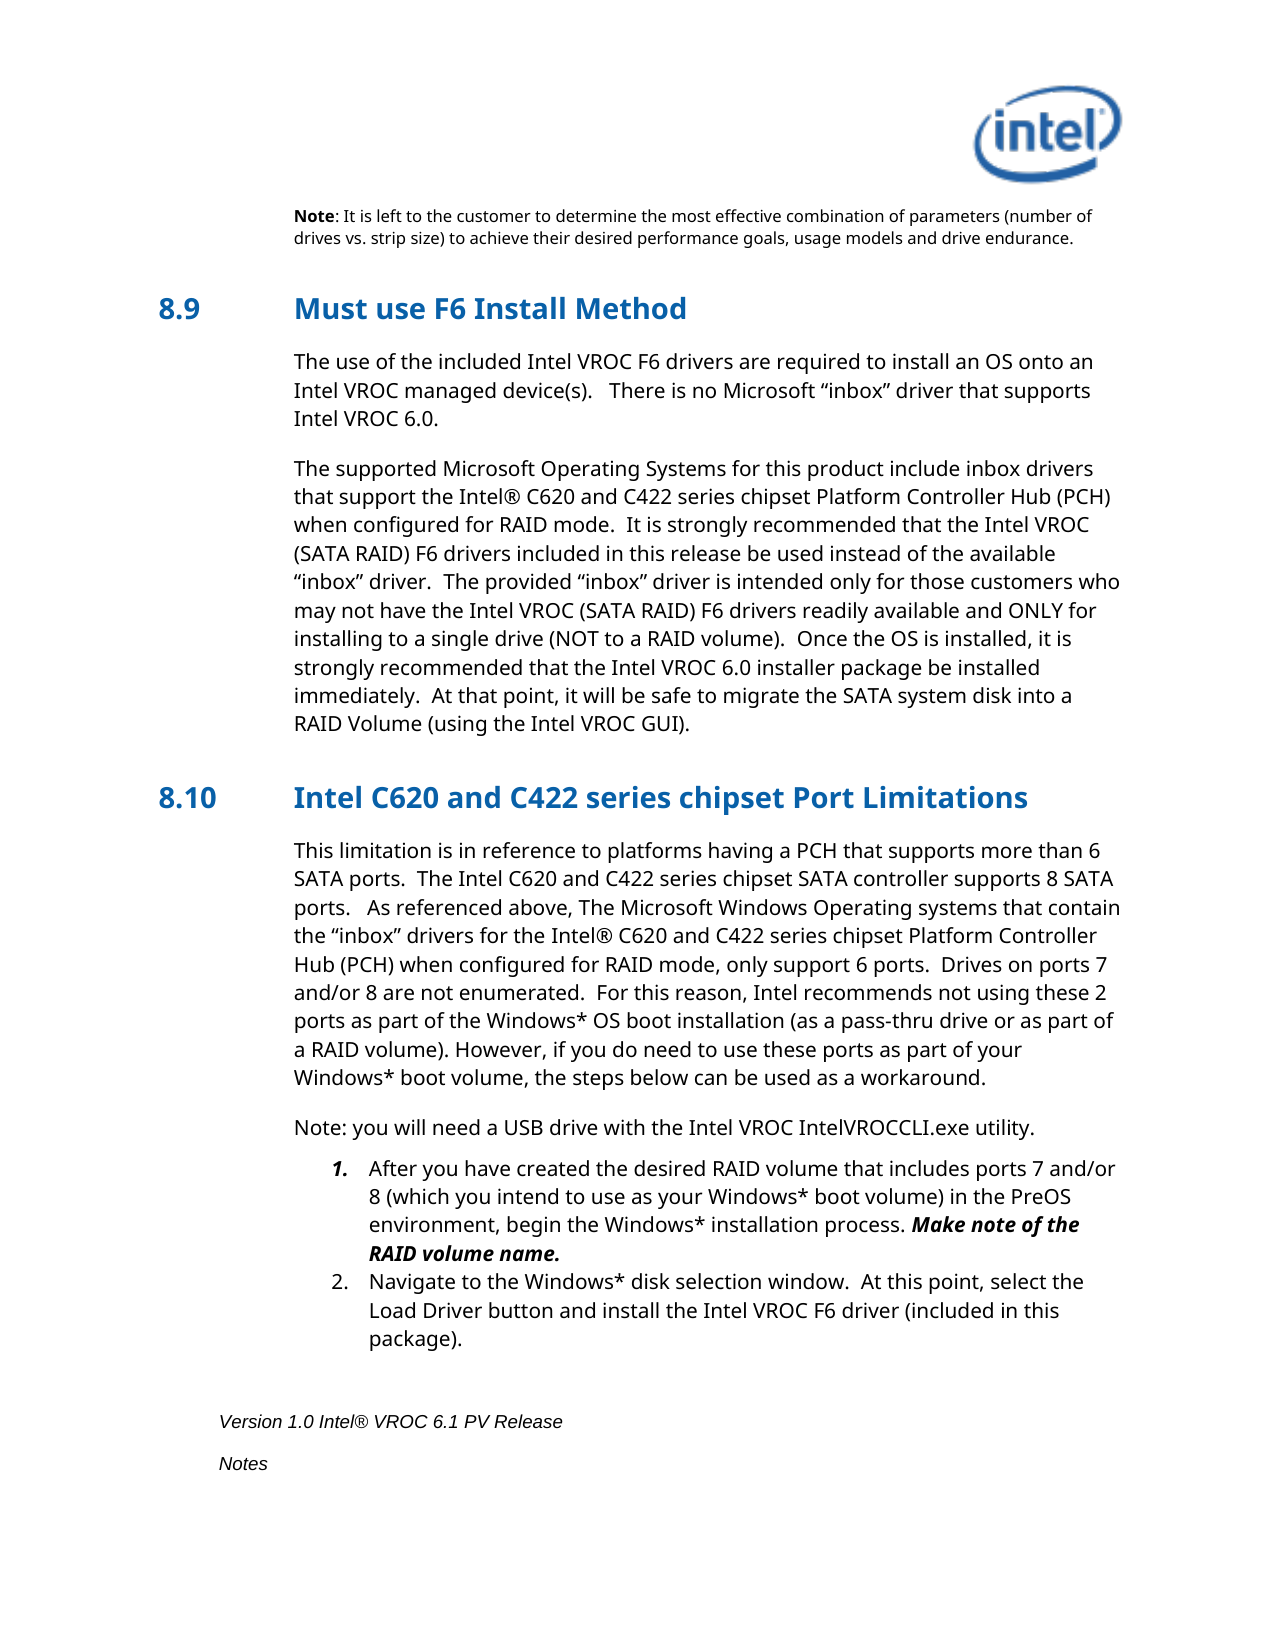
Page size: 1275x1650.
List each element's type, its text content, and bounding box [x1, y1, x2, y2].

list Navigate to the Windows* disk selection window. At this point, select the Load Driver button and install the Intel VROC F6 driver (included in this package). [331, 1267, 1125, 1353]
text This limitation is in reference to platforms having a PCH that supports more than 6 SATA ports. The Intel C620 and C422 series chipset SATA controller supports 8 SATA ports. As referenced above, The Microsoft Windows Operating systems that contain the “inbox” drivers for the Intel® C620 and C422 series chipset Platform Controller Hub (PCH) when configured for RAID mode, only support 6 ports. Drives on ports 7 and/or 8 are not enumerated. For this reason, Intel recommends not using these 2 ports as part of the Windows* OS boot installation (as a pass-thru drive or as part of a RAID volume). However, if you do need to use these ports as part of your Windows* boot volume, the steps below can be used as a workaround. [294, 836, 1125, 1092]
text Note: you will need a USB drive with the Intel VROC IntelVROCCLI.exe utility. [294, 1113, 1125, 1141]
text The use of the included Intel VROC F6 drivers are required to install an OS onto an Intel VROC managed device(s). There is no Microsoft “inbox” driver that supports Intel VROC 6.0. [294, 347, 1125, 433]
subtitle Must use F6 Install Method [158, 291, 1125, 327]
subtitle Intel C620 and C422 series chipset Port Limitations [158, 780, 1125, 815]
text The supported Microsoft Operating Systems for this product include inbox drivers that support the Intel® C620 and C422 series chipset Platform Controller Hub (PCH) when configured for RAID mode. It is strongly recommended that the Intel VROC (SATA RAID) F6 drivers included in this release be used instead of the available “inbox” driver. The provided “inbox” driver is intended only for those customers who may not have the Intel VROC (SATA RAID) F6 drivers readily available and ONLY for installing to a single drive (NOT to a RAID volume). Once the OS is installed, it is strongly recommended that the Intel VROC 6.0 installer package be installed immediately. At that point, it will be safe to migrate the SATA system disk into a RAID Volume (using the Intel VROC GUI). [294, 454, 1125, 738]
picture [946, 56, 1153, 213]
list After you have created the desired RAID volume that includes ports 7 and/or 8 (which you intend to use as your Windows* boot volume) in the PreOS environment, begin the Windows* installation process. Make note of the RAID volume name. [331, 1154, 1125, 1267]
text Note: It is left to the customer to determine the most effective combination of parameters (number of drives vs. strip size) to achieve their desired performance goals, usage models and drive endurance. [294, 204, 1125, 249]
